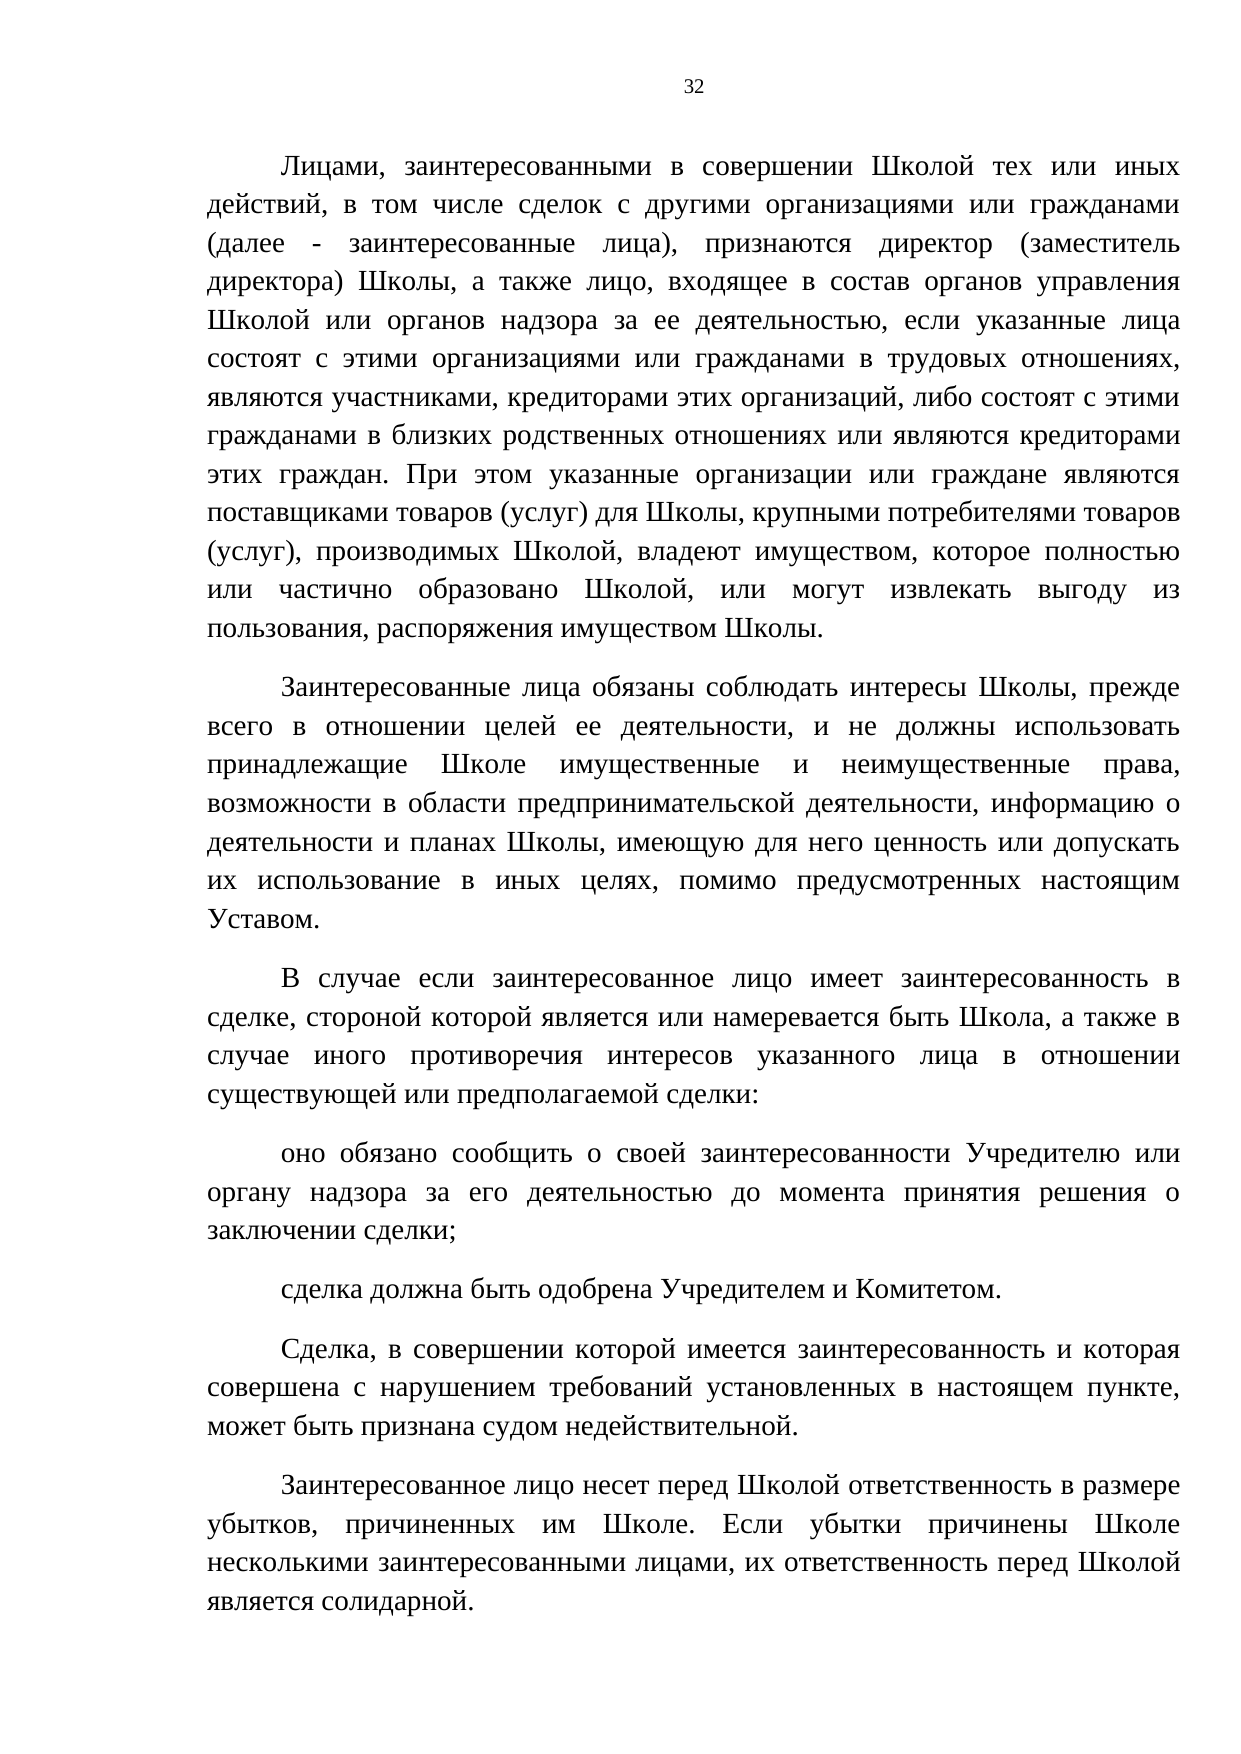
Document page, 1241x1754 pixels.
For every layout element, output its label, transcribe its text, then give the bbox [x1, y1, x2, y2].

text Лицами, заинтересованными в совершении Школой тех или иных действий, в том числе сделок с другими организациями или гражданами (далее - заинтересованные лица), признаются директор (заместитель директора) Школы, а также лицо, входящее в состав органов управления Школой или органов надзора за ее деятельностью, если указанные лица состоят с этими организациями или гражданами в трудовых отношениях, являются участниками, кредиторами этих организаций, либо состоят с этими гражданами в близких родственных отношениях или являются кредиторами этих граждан. При этом указанные организации или граждане являются поставщиками товаров (услуг) для Школы, крупными потребителями товаров (услуг), производимых Школой, владеют имуществом, которое полностью или частично образовано Школой, или могут извлекать выгоду из пользования, распоряжения имуществом Школы. [207, 148, 1181, 644]
text сделка должна быть одобрена Учредителем и Комитетом. [207, 1272, 1181, 1305]
text Сделка, в совершении которой имеется заинтересованность и которая совершена с нарушением требований установленных в настоящем пункте, может быть признана судом недействительной. [207, 1331, 1181, 1442]
text оно обязано сообщить о своей заинтересованности Учредителю или органу надзора за его деятельностью до момента принятия решения о заключении сделки; [207, 1135, 1181, 1246]
text Заинтересованное лицо несет перед Школой ответственность в размере убытков, причиненных им Школе. Если убытки причинены Школе несколькими заинтересованными лицами, их ответственность перед Школой является солидарной. [207, 1467, 1181, 1617]
text Заинтересованные лица обязаны соблюдать интересы Школы, прежде всего в отношении целей ее деятельности, и не должны использовать принадлежащие Школе имущественные и неимущественные права, возможности в области предпринимательской деятельности, информацию о деятельности и планах Школы, имеющую для него ценность или допускать их использование в иных целях, помимо предусмотренных настоящим Уставом. [207, 669, 1181, 934]
text В случае если заинтересованное лицо имеет заинтересованность в сделке, стороной которой является или намеревается быть Школа, а также в случае иного противоречия интересов указанного лица в отношении существующей или предполагаемой сделки: [207, 960, 1181, 1109]
